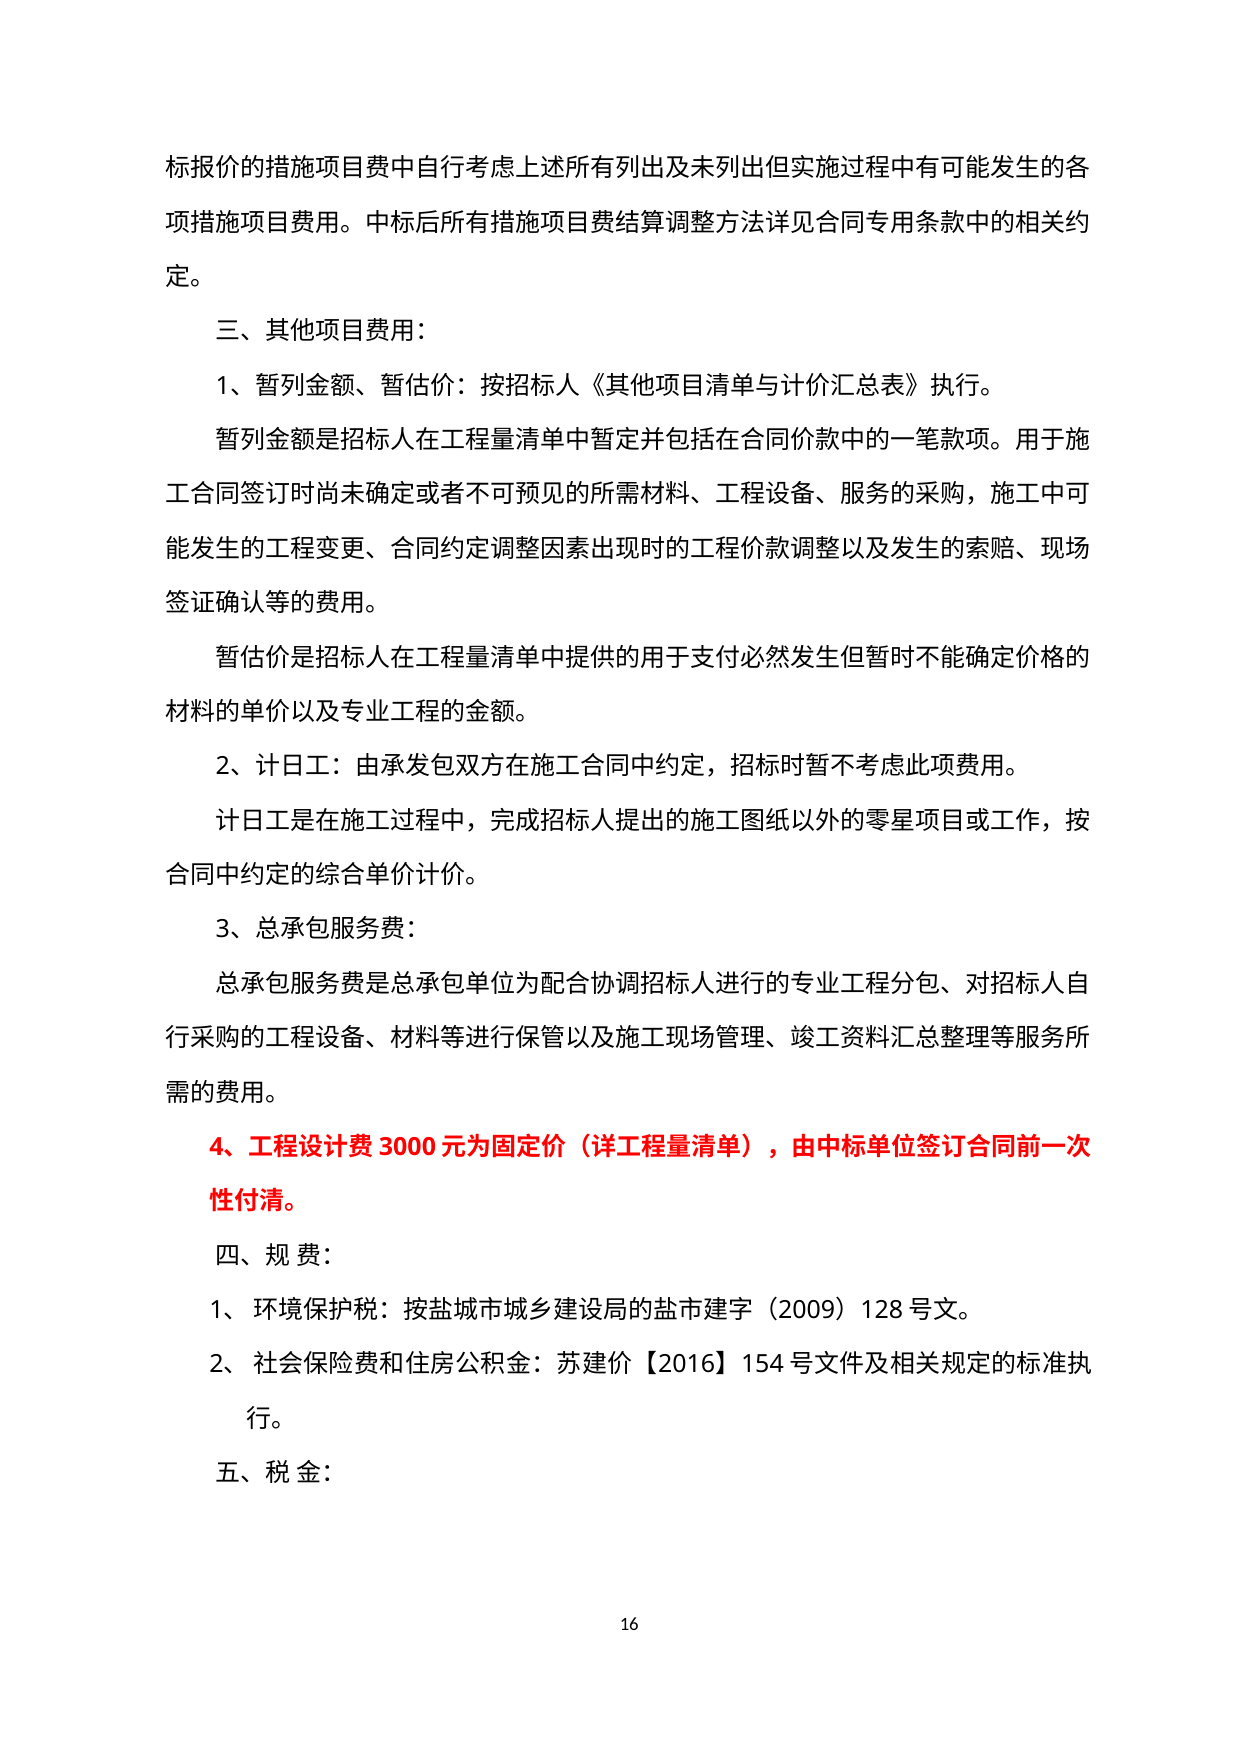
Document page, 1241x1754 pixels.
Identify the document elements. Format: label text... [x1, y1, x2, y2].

text 五、税 金： [165, 1453, 1092, 1489]
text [165, 148, 1092, 293]
list 环境保护税：按盐城市城乡建设局的盐市建字（2009）128号文。 [209, 1289, 1092, 1326]
text 暂列金额是招标人在工程量清单中暂定并包括在合同价款中的一笔款项。用于施工合同签订时尚未确定或者不可预见的所需材料、工程设备、服务的采购，施工中可能发生的工程变更、合同约定调整因素出现时的工程价款调整以及发生的索赔、现场签证确认等的费用。 [165, 419, 1092, 619]
text 4、工程设计费3000元为固定价（详工程量清单），由中标单位签订合同前一次性付清。 [209, 1126, 1092, 1217]
text 1、暂列金额、暂估价：按招标人《其他项目清单与计价汇总表》执行。 [165, 365, 1092, 401]
text 四、规 费： [165, 1235, 1092, 1271]
text 暂估价是招标人在工程量清单中提供的用于支付必然发生但暂时不能确定价格的材料的单价以及专业工程的金额。 [165, 637, 1092, 728]
text 2、计日工：由承发包双方在施工合同中约定，招标时暂不考虑此项费用。 [165, 746, 1092, 782]
text 总承包服务费是总承包单位为配合协调招标人进行的专业工程分包、对招标人自行采购的工程设备、材料等进行保管以及施工现场管理、竣工资料汇总整理等服务所需的费用。 [165, 963, 1092, 1108]
text 计日工是在施工过程中，完成招标人提出的施工图纸以外的零星项目或工作，按合同中约定的综合单价计价。 [165, 800, 1092, 891]
list 社会保险费和住房公积金：苏建价【2016】154号文件及相关规定的标准执行。 [209, 1344, 1092, 1434]
text 3、总承包服务费： [165, 909, 1092, 945]
text 三、其他项目费用： [165, 311, 1092, 347]
